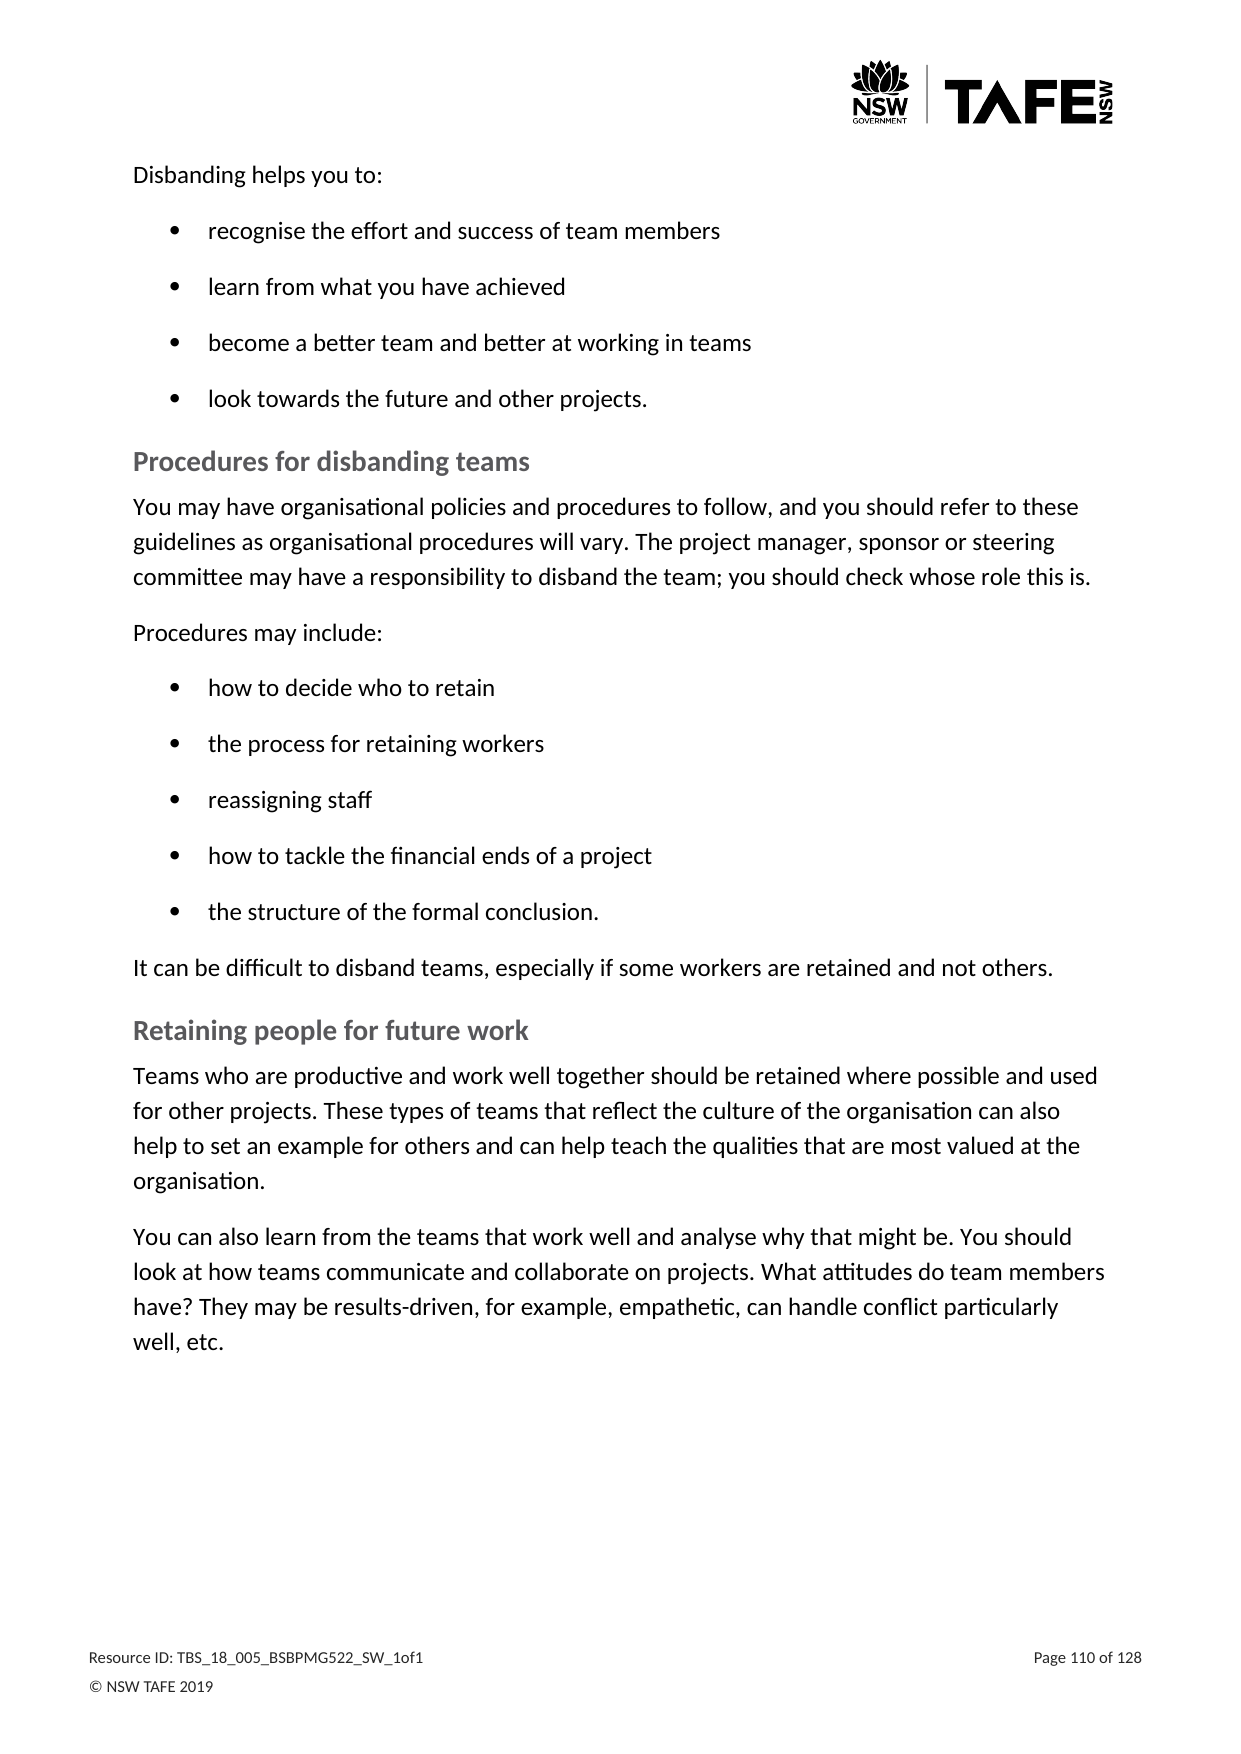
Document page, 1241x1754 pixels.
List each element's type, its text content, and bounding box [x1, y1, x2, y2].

list the structure of the formal conclusion. [170, 896, 1107, 926]
text Teams who are productive and work well together should be retained where possible and used for other projects. These types of teams that reflect the culture of the organisation can also help to set an example for others and can help teach the qualities that are most valued at the organisation. [133, 1060, 1107, 1195]
list the process for retaining workers [170, 728, 1107, 759]
text It can be difficult to disband teams, especially if some workers are retained and not others. [133, 952, 1107, 982]
list how to tackle the financial ends of a project [170, 840, 1107, 871]
list learn from what you have achieved [170, 271, 1107, 302]
subtitle Retaining people for future work [133, 1012, 1107, 1047]
subtitle Procedures for disbanding teams [133, 443, 1107, 478]
list look towards the future and other projects. [170, 383, 1107, 413]
text You can also learn from the teams that work well and analyse why that might be. You should look at how teams communicate and collaborate on projects. What attitudes do team members have? They may be results-driven, for example, empathetic, can handle conflict particularly well, etc. [133, 1221, 1107, 1356]
text You may have organisational policies and procedures to follow, and you should refer to these guidelines as organisational procedures will vary. The project manager, sponsor or steering committee may have a responsibility to disband the team; you should check whose role this is. [133, 491, 1107, 591]
list recognise the effort and success of team members [170, 215, 1107, 246]
text Disbanding helps you to: [133, 159, 1107, 190]
list how to decide who to retain [170, 673, 1107, 703]
picture [851, 59, 1113, 125]
list become a better team and better at working in teams [170, 327, 1107, 357]
text Procedures may include: [133, 617, 1107, 647]
list reassigning staff [170, 784, 1107, 815]
